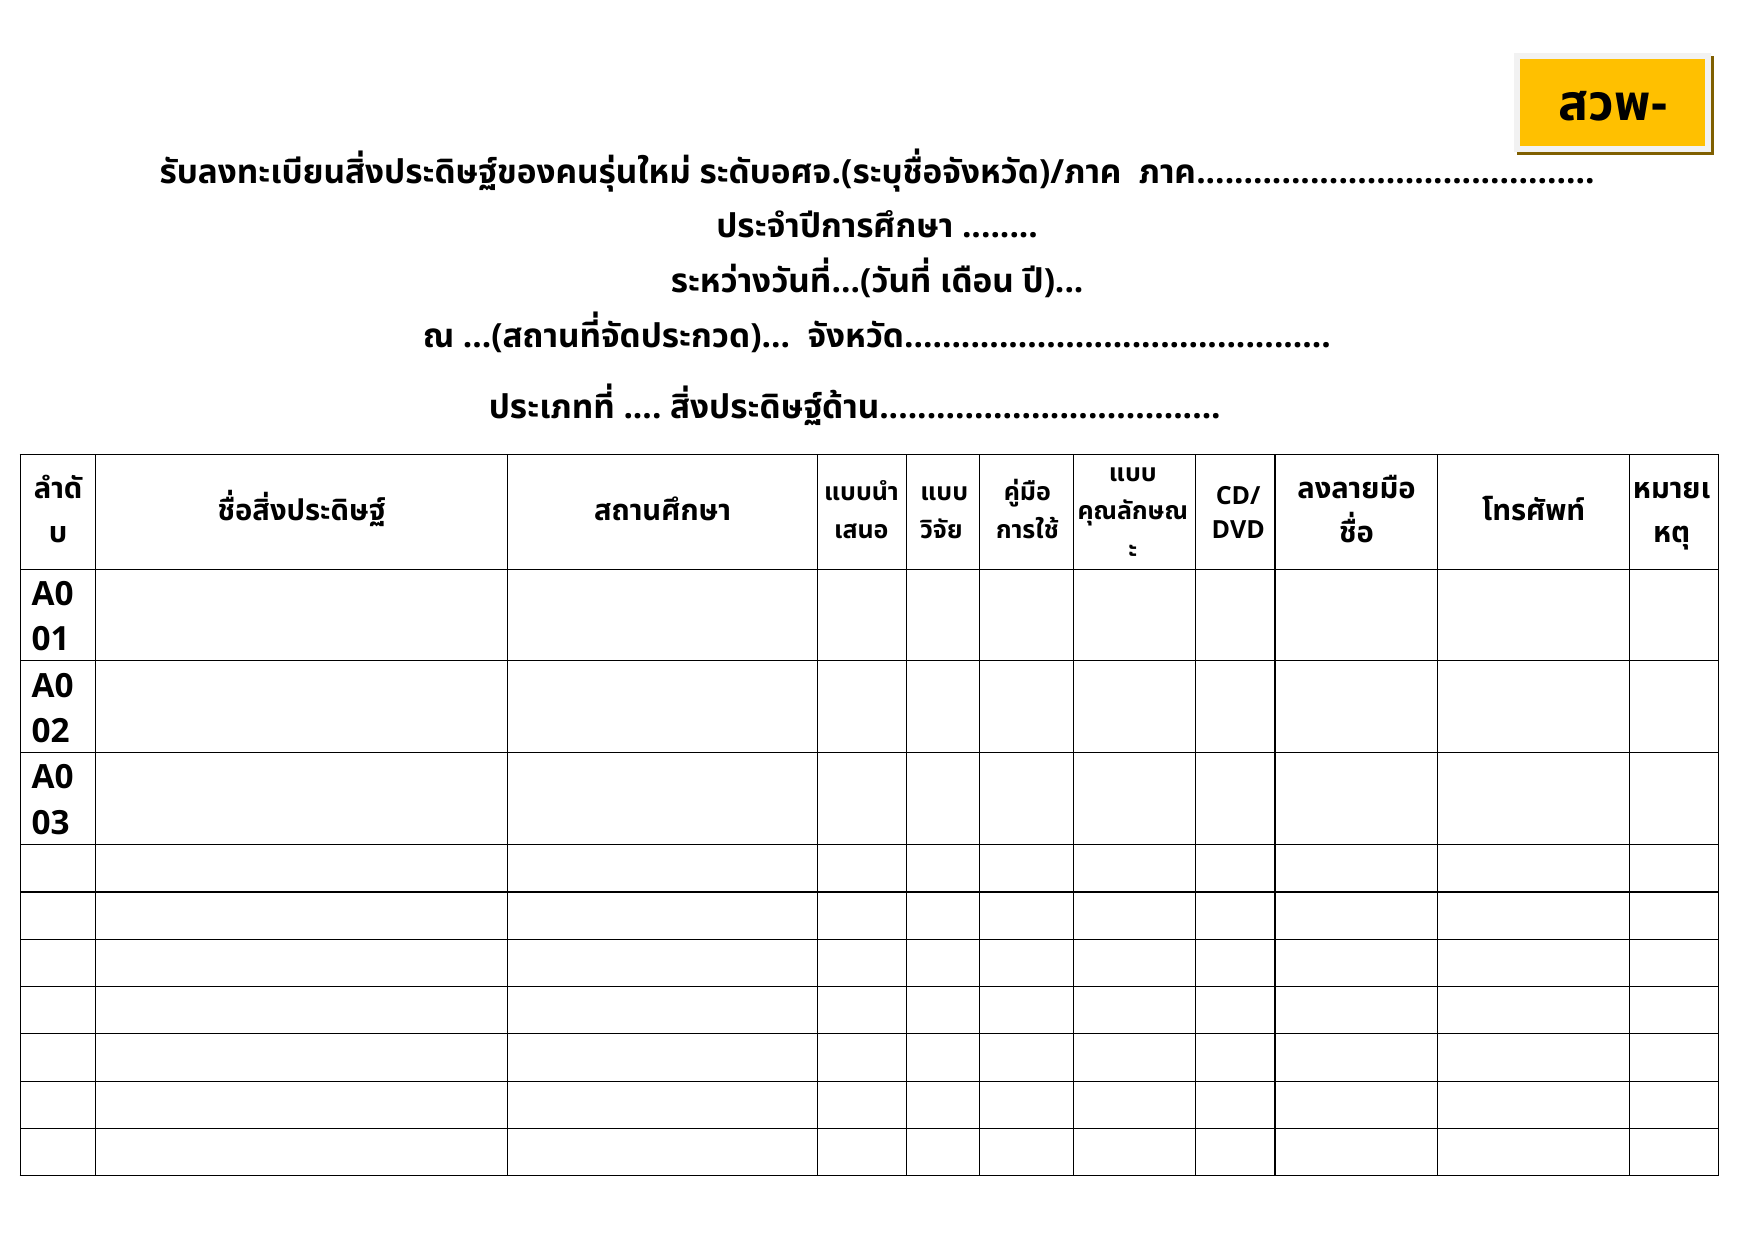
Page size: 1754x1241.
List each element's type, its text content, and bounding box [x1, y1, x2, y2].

table_cell [508, 893, 817, 939]
text รับลงทะเบียนสิ่งประดิษฐ์ของคนรุ่นใหม่ ระดับอศจ.(ระบุชื่อจังหวัด)/ภาค ภาค.......................................... ประจำปีการศึกษา ........ ระหว่างวันที่...(วันที่ เดือน ปี)... ณ ...(สถานที่จัดประกวด)... จังหวัด............................................. [150, 148, 1604, 362]
table_cell [1196, 1129, 1274, 1175]
table_cell [1074, 1082, 1195, 1128]
table_cell [1196, 987, 1274, 1033]
table_cell [1074, 1129, 1195, 1175]
table_cell [96, 893, 507, 939]
table_cell [508, 570, 817, 660]
table_cell [1074, 753, 1195, 844]
table_cell [1438, 893, 1629, 939]
table_header หมายเหตุ [1630, 455, 1718, 568]
table_cell [1630, 987, 1718, 1033]
table_cell [1196, 893, 1274, 939]
table_cell [1074, 1034, 1195, 1081]
table_cell [21, 940, 95, 986]
table_cell [96, 845, 507, 891]
table_cell [96, 1082, 507, 1128]
table_cell [1074, 570, 1195, 660]
table_cell [1196, 940, 1274, 986]
table_cell [1630, 753, 1718, 844]
table_cell [818, 570, 906, 660]
table_cell [1276, 1129, 1437, 1175]
table_cell [1438, 1129, 1629, 1175]
table_header สถานศึกษา [508, 455, 817, 568]
table_header โทรศัพท์ [1438, 455, 1629, 568]
table_cell [1074, 661, 1195, 752]
table_header แบบคุณลักษณะ [1074, 455, 1195, 568]
table_cell [1196, 845, 1274, 891]
table_cell [508, 661, 817, 752]
table_cell [1074, 987, 1195, 1033]
table_cell [818, 940, 906, 986]
table_cell [1438, 570, 1629, 660]
table_cell [907, 1129, 979, 1175]
table_cell [1074, 893, 1195, 939]
table_cell [907, 845, 979, 891]
table_cell [980, 845, 1073, 891]
table_cell [907, 753, 979, 844]
table_cell [1196, 570, 1274, 660]
table_cell [1196, 661, 1274, 752]
table_cell [907, 1034, 979, 1081]
table_cell [508, 1034, 817, 1081]
table_cell [980, 893, 1073, 939]
table_cell [1074, 845, 1195, 891]
table_cell [1074, 940, 1195, 986]
table_cell [1276, 661, 1437, 752]
table_cell [21, 845, 95, 891]
table_cell [980, 570, 1073, 660]
table_cell [980, 661, 1073, 752]
table_cell [818, 753, 906, 844]
table_cell A003 [21, 753, 95, 844]
table_cell [1630, 845, 1718, 891]
table_cell [818, 661, 906, 752]
table_cell [907, 661, 979, 752]
table_cell [1630, 661, 1718, 752]
table_cell [1276, 845, 1437, 891]
table_cell [907, 987, 979, 1033]
table_cell [21, 1082, 95, 1128]
table_cell [907, 893, 979, 939]
table_header ลงลายมือชื่อ [1276, 455, 1437, 568]
table_cell [980, 1129, 1073, 1175]
table_cell [21, 1129, 95, 1175]
table_cell [508, 845, 817, 891]
table_cell [21, 1034, 95, 1081]
table_cell [1438, 987, 1629, 1033]
table_cell [508, 1082, 817, 1128]
table_cell [818, 893, 906, 939]
table_cell [96, 940, 507, 986]
table_cell [1438, 940, 1629, 986]
table_cell [1438, 661, 1629, 752]
table_header ชื่อสิ่งประดิษฐ์ [96, 455, 507, 568]
table_cell [21, 893, 95, 939]
table_cell [508, 753, 817, 844]
table_cell [1276, 1034, 1437, 1081]
table_cell [907, 1082, 979, 1128]
table_cell [1438, 1082, 1629, 1128]
table_cell [1630, 1034, 1718, 1081]
table_cell [980, 1034, 1073, 1081]
table_cell [1276, 1082, 1437, 1128]
table_cell [1630, 570, 1718, 660]
table_cell [1276, 570, 1437, 660]
table_cell [1438, 1034, 1629, 1081]
table_cell [818, 845, 906, 891]
table_cell [818, 1082, 906, 1128]
table_cell [907, 940, 979, 986]
table_cell [1630, 893, 1718, 939]
table_cell [96, 753, 507, 844]
table_cell [1630, 1129, 1718, 1175]
table_cell [1196, 1082, 1274, 1128]
table_cell [96, 1129, 507, 1175]
table_header คู่มือการใช้ [980, 455, 1073, 568]
table_cell [980, 753, 1073, 844]
table_cell A002 [21, 661, 95, 752]
table_cell [508, 987, 817, 1033]
table_cell [96, 987, 507, 1033]
table_cell [980, 940, 1073, 986]
table_cell [1276, 893, 1437, 939]
table_cell [1196, 753, 1274, 844]
table_cell [508, 1129, 817, 1175]
table_cell [1276, 987, 1437, 1033]
table_cell [818, 1129, 906, 1175]
table_cell [980, 1082, 1073, 1128]
table_cell [96, 661, 507, 752]
table_cell [1438, 753, 1629, 844]
table_cell [508, 940, 817, 986]
table_cell [96, 570, 507, 660]
table_cell [980, 987, 1073, 1033]
table_header แบบนำเสนอ [818, 455, 906, 568]
table_header CD/DVD [1196, 455, 1274, 568]
table_cell [96, 1034, 507, 1081]
table_cell [818, 987, 906, 1033]
table_cell [1276, 753, 1437, 844]
table_cell [1630, 1082, 1718, 1128]
text ประเภทที่ .... สิ่งประดิษฐ์ด้าน.................................... [106, 383, 1604, 433]
table_cell [818, 1034, 906, 1081]
table_cell [1196, 1034, 1274, 1081]
table_cell [1438, 845, 1629, 891]
table_cell [1630, 940, 1718, 986]
table_header แบบวิจัย [907, 455, 979, 568]
table_cell A001 [21, 570, 95, 660]
table_cell [907, 570, 979, 660]
table_cell [21, 987, 95, 1033]
table_cell [1276, 940, 1437, 986]
table_header ลำดับ [21, 455, 95, 568]
